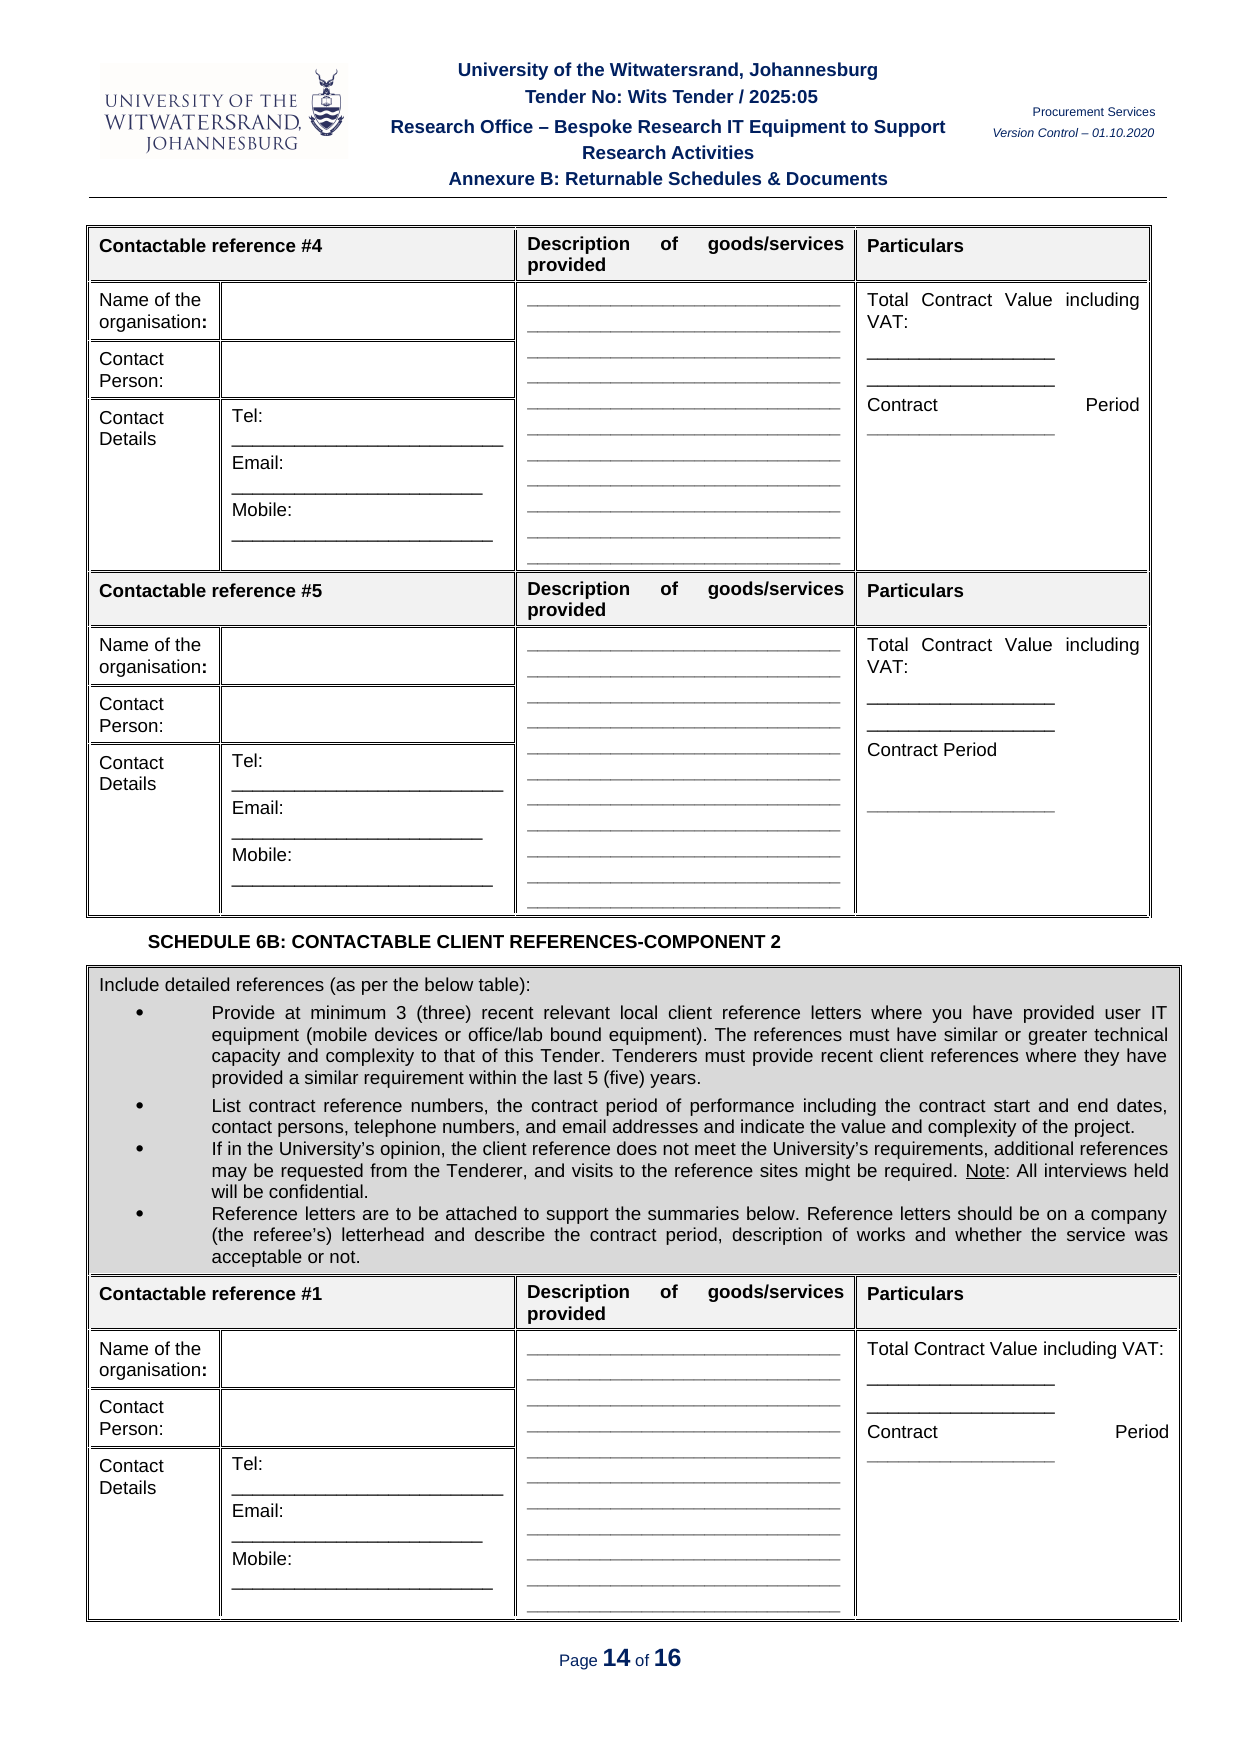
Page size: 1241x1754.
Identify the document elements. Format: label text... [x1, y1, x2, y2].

table_cell [222, 283, 514, 338]
table_cell Particulars [857, 1274, 1179, 1328]
table_cell Contact Person: [89, 684, 219, 742]
table_cell Total Contract Value including VAT: __________________ __________________ Contract Period __________________ [857, 280, 1149, 570]
table_cell [222, 342, 514, 397]
table_cell [222, 1390, 514, 1446]
table_cell Description of goods/services provided [516, 226, 856, 280]
table_cell Contactable reference #5 [88, 570, 516, 625]
table_cell Description of goods/services provided [517, 1277, 854, 1328]
table_cell Tel: __________________________ Email: ________________________ Mobile: _________________________ [220, 1446, 516, 1618]
table_cell Description of goods/services provided [517, 573, 854, 625]
table_cell Contact Person: [89, 1387, 219, 1446]
table_cell Name of the organisation: [89, 280, 219, 338]
table_cell Contact Details [89, 1446, 220, 1618]
table_cell Particulars [856, 570, 1151, 625]
table_cell [222, 1331, 514, 1387]
table_cell Contactable reference #4 [88, 226, 516, 280]
table_cell Contact Details [88, 397, 220, 570]
table_cell Tel: __________________________ Email: ________________________ Mobile: _________________________ [220, 742, 516, 915]
table_header Include detailed references (as per the below table): Provide at minimum 3 (three) recent relevant local client reference letters where you have provided user IT equipment (mobile devices or office/lab bound equipment). The references must have similar or greater technical capacity and complexity to that of this Tender. Tenderers must provide recent client references where they have provided a similar requirement within the last 5 (five) years. List contract reference numbers, the contract period of performance including the contract start and end dates, contact persons, telephone numbers, and email addresses and indicate the value and complexity of the project. If in the University’s opinion, the client reference does not meet the University’s requirements, additional references may be requested from the Tenderer, and visits to the reference sites might be required. Note: All interviews held will be confidential. Reference letters are to be attached to support the summaries below. Reference letters should be on a company (the referee’s) letterhead and describe the contract period, description of works and whether the service was acceptable or not. [89, 968, 1179, 1273]
table_cell Contact Person: [89, 339, 219, 397]
table_cell Contact Details [88, 742, 220, 915]
table_cell Name of the organisation: [88, 1328, 220, 1387]
table_cell [222, 628, 514, 683]
picture [100, 63, 349, 159]
table_cell Contactable reference #1 [89, 1274, 514, 1328]
table_cell Tel: __________________________ Email: ________________________ Mobile: _________________________ [222, 400, 514, 570]
table_cell Name of the organisation: [89, 625, 219, 683]
table_cell Total Contract Value including VAT: __________________ __________________ Contract Period __________________ [856, 625, 1149, 915]
table_cell Particulars [856, 228, 1149, 280]
list SCHEDULE 6B: CONTACTABLE CLIENT REFERENCES-COMPONENT 2 [148, 931, 1152, 952]
table_cell [222, 687, 514, 742]
table_cell Total Contract Value including VAT: __________________ __________________ Contract Period __________________ [856, 1328, 1180, 1618]
